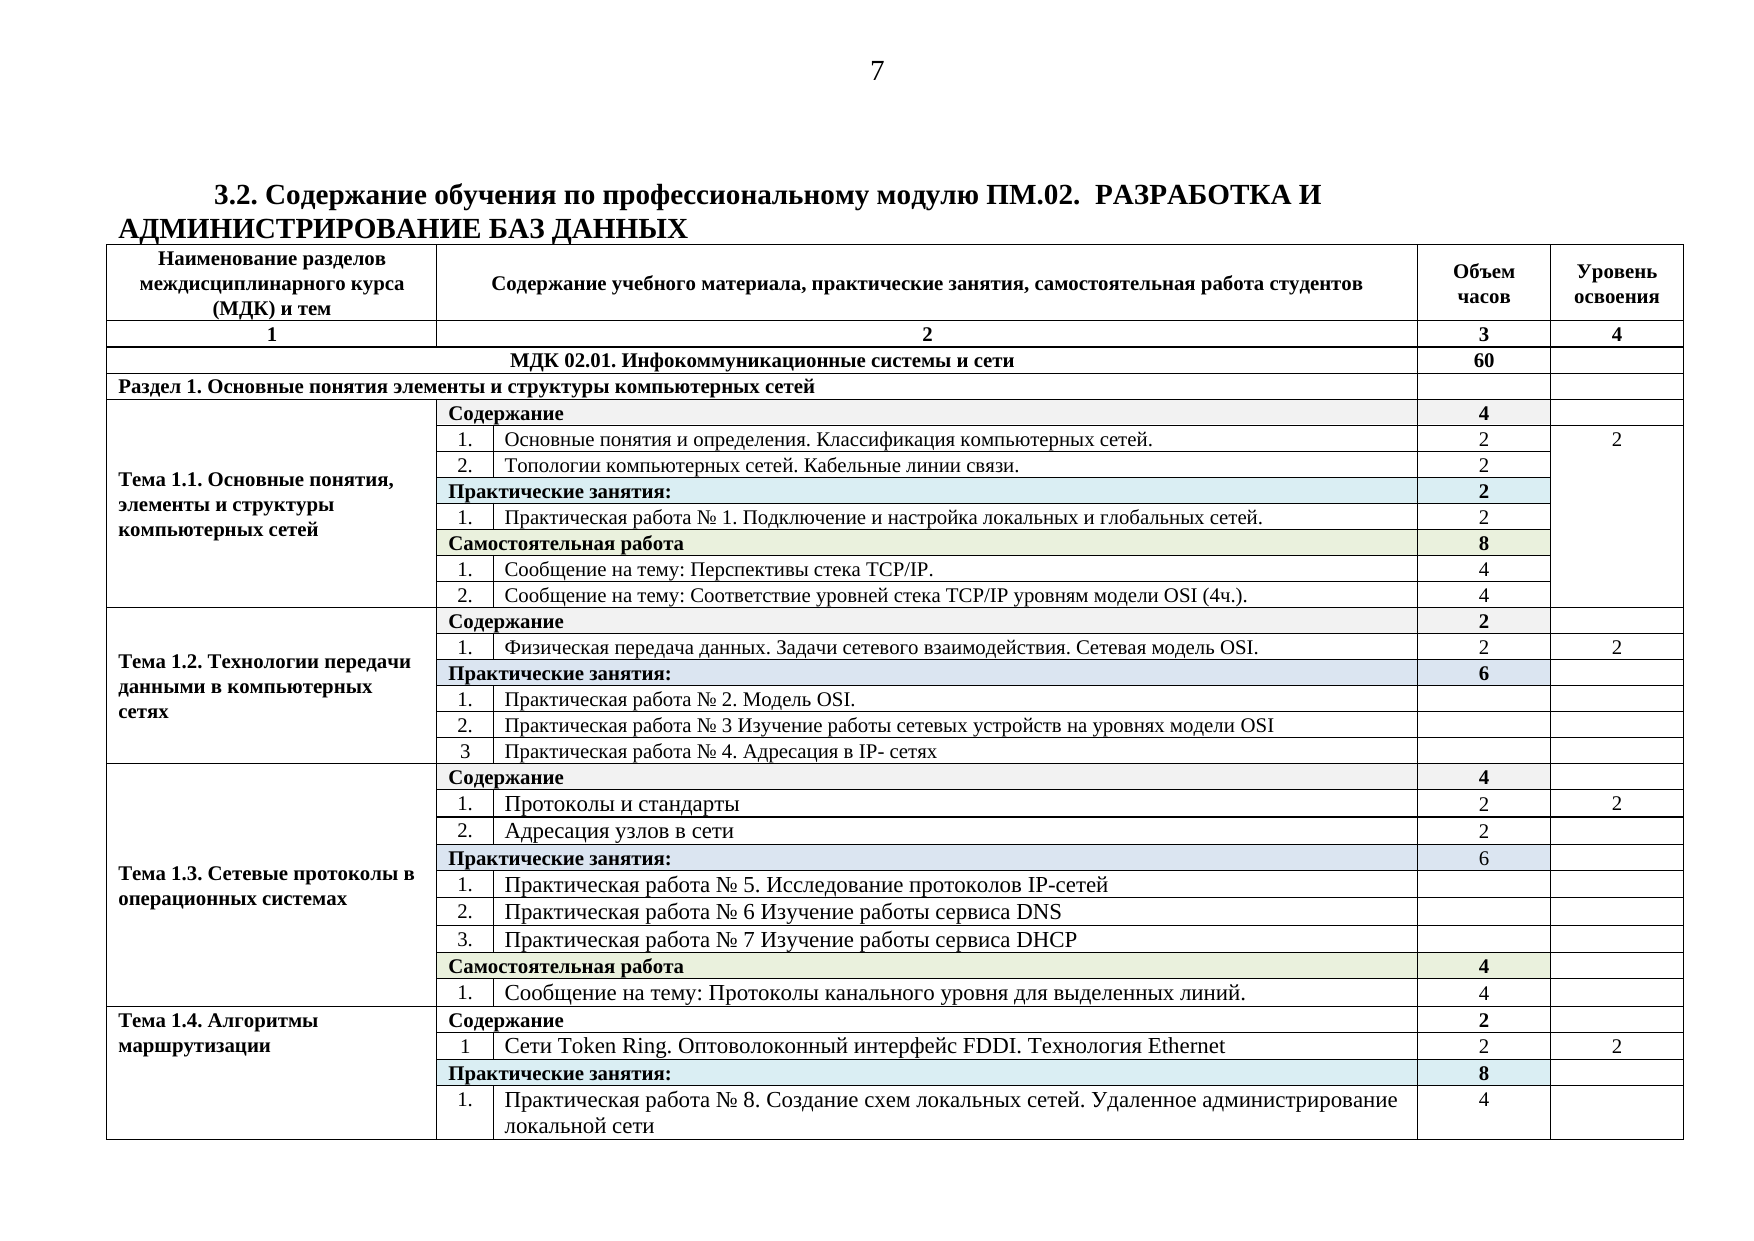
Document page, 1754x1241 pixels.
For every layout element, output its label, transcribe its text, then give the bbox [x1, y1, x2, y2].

table_cell 1 [107, 321, 436, 346]
table_cell 2 [437, 321, 1417, 346]
table_cell [1551, 1086, 1683, 1139]
table_cell Тема 1.4. Алгоритмы маршрутизации [107, 1007, 436, 1139]
table_cell Самостоятельная работа [437, 530, 1417, 555]
table_cell Практическая работа № 4. Адресация в IP- сетях [494, 738, 1417, 763]
table_cell [1418, 738, 1550, 763]
table_cell [1418, 686, 1550, 711]
table_cell [1551, 818, 1683, 844]
table_cell 2. [437, 452, 493, 477]
table_cell 1. [437, 686, 493, 711]
table_cell 2 [1418, 478, 1550, 503]
table_cell 2 [1418, 1007, 1550, 1032]
table_cell 3 [1418, 321, 1550, 346]
table_cell 2. [437, 712, 493, 737]
table_cell [1418, 374, 1550, 398]
table_cell 2 [1418, 818, 1550, 844]
table_cell 60 [1418, 348, 1550, 372]
table_cell Физическая передача данных. Задачи сетевого взаимодействия. Сетевая модель OSI. [494, 634, 1417, 659]
table_cell 1. [437, 504, 493, 529]
table_header Объем часов [1418, 245, 1550, 320]
table_cell [1418, 712, 1550, 737]
table_cell 1. [437, 1086, 493, 1139]
table_cell 3. [437, 926, 493, 952]
table_cell Протоколы и стандарты [494, 790, 1417, 816]
table_cell [1418, 898, 1550, 925]
table_cell 2 [1418, 504, 1550, 529]
table_cell 4 [1418, 400, 1550, 424]
table_cell Сети Token Ring. Оптоволоконный интерфейс FDDI. Технология Ethernet [494, 1033, 1417, 1059]
table_cell Адресация узлов в сети [494, 818, 1417, 844]
subtitle 3.2. Содержание обучения по профессиональному модулю ПМ.02. РАЗРАБОТКА И АДМИНИСТРИРОВАНИЕ БАЗ ДАННЫХ [118, 177, 1636, 244]
table_cell [1551, 979, 1683, 1006]
table_cell [1551, 926, 1683, 952]
table_cell Содержание [437, 1007, 1417, 1032]
table_cell 4 [1418, 979, 1550, 1006]
table_cell [1551, 374, 1683, 398]
table_cell 4 [1418, 764, 1550, 789]
table_cell Сообщение на тему: Перспективы стека TCP/IP. [494, 556, 1417, 581]
table_cell 2 [1418, 1033, 1550, 1059]
table_cell 8 [1418, 530, 1550, 555]
table_cell Тема 1.3. Сетевые протоколы в операционных системах [107, 764, 436, 1006]
table_cell 2 [1418, 608, 1550, 633]
table_cell Содержание [437, 764, 1417, 789]
table_cell [1551, 608, 1683, 633]
table_cell [1551, 953, 1683, 978]
table_cell Практические занятия: [437, 845, 1417, 870]
table_cell [1551, 845, 1683, 870]
table_cell Практические занятия: [437, 1060, 1417, 1085]
table_cell 2. [437, 582, 493, 607]
table_cell [1551, 686, 1683, 711]
table_cell Сообщение на тему: Соответствие уровней стека TCP/IP уровням модели OSI (4ч.). [494, 582, 1417, 607]
table_cell Тема 1.1. Основные понятия, элементы и структуры компьютерных сетей [107, 400, 436, 607]
table_cell МДК 02.01. Инфокоммуникационные системы и сети [107, 348, 1417, 372]
table_cell 1. [437, 790, 493, 816]
table_cell 2 [1551, 1033, 1683, 1059]
table_cell 8 [1418, 1060, 1550, 1085]
table_cell [1551, 871, 1683, 897]
table_cell 4 [1418, 953, 1550, 978]
table_cell Практическая работа № 7 Изучение работы сервиса DHCP [494, 926, 1417, 952]
table_cell 2 [1551, 790, 1683, 816]
table_cell 1. [437, 426, 493, 451]
table_cell 1 [437, 1033, 493, 1059]
table_cell Раздел 1. Основные понятия элементы и структуры компьютерных сетей [107, 374, 1417, 398]
table_cell 4 [1418, 582, 1550, 607]
table_cell 2 [1418, 426, 1550, 451]
table_header Уровень освоения [1551, 245, 1683, 320]
table_cell 1. [437, 979, 493, 1006]
table_cell 6 [1418, 845, 1550, 870]
table_cell Самостоятельная работа [437, 953, 1417, 978]
table_cell 2 [1551, 634, 1683, 659]
table_cell 4 [1418, 1086, 1550, 1139]
table_cell [1551, 400, 1683, 424]
table_cell Практическая работа № 5. Исследование протоколов IP-сетей [494, 871, 1417, 897]
table_cell 6 [1418, 660, 1550, 685]
table_cell 2. [437, 898, 493, 925]
table_cell Практическая работа № 2. Модель OSI. [494, 686, 1417, 711]
table_cell 2 [1418, 452, 1550, 477]
table_cell Основные понятия и определения. Классификация компьютерных сетей. [494, 426, 1417, 451]
table_cell 1. [437, 634, 493, 659]
table_cell 1. [437, 871, 493, 897]
table_cell [1418, 926, 1550, 952]
table_cell Практическая работа № 8. Создание схем локальных сетей. Удаленное администрирование локальной сети [494, 1086, 1417, 1139]
table_cell 2 [1418, 790, 1550, 816]
table_cell [1551, 1060, 1683, 1085]
table_cell [1551, 1007, 1683, 1032]
table_cell Содержание [437, 608, 1417, 633]
table_cell 2 [1418, 634, 1550, 659]
table_cell Тема 1.2. Технологии передачи данными в компьютерных сетях [107, 608, 436, 763]
table_cell Содержание [437, 400, 1417, 424]
table_cell Практические занятия: [437, 660, 1417, 685]
table_cell 2. [437, 818, 493, 844]
table_cell Практические занятия: [437, 478, 1417, 503]
table_cell 3 [437, 738, 493, 763]
table_cell Практическая работа № 3 Изучение работы сетевых устройств на уровнях модели OSI [494, 712, 1417, 737]
table_cell [1551, 764, 1683, 789]
table_cell Сообщение на тему: Протоколы канального уровня для выделенных линий. [494, 979, 1417, 1006]
table_header Наименование разделов междисциплинарного курса (МДК) и тем [107, 245, 436, 320]
table_cell 1. [437, 556, 493, 581]
table_cell Практическая работа № 1. Подключение и настройка локальных и глобальных сетей. [494, 504, 1417, 529]
table_cell 2 [1551, 426, 1683, 607]
table_cell [1551, 660, 1683, 685]
table_cell Практическая работа № 6 Изучение работы сервиса DNS [494, 898, 1417, 925]
table_header Содержание учебного материала, практические занятия, самостоятельная работа студентов [437, 245, 1417, 320]
table_cell 4 [1418, 556, 1550, 581]
table_cell [1551, 712, 1683, 737]
table_cell [1551, 898, 1683, 925]
table_cell [1551, 348, 1683, 372]
table_cell [1418, 871, 1550, 897]
table_cell Топологии компьютерных сетей. Кабельные линии связи. [494, 452, 1417, 477]
table_cell 4 [1551, 321, 1683, 346]
table_cell [1551, 738, 1683, 763]
